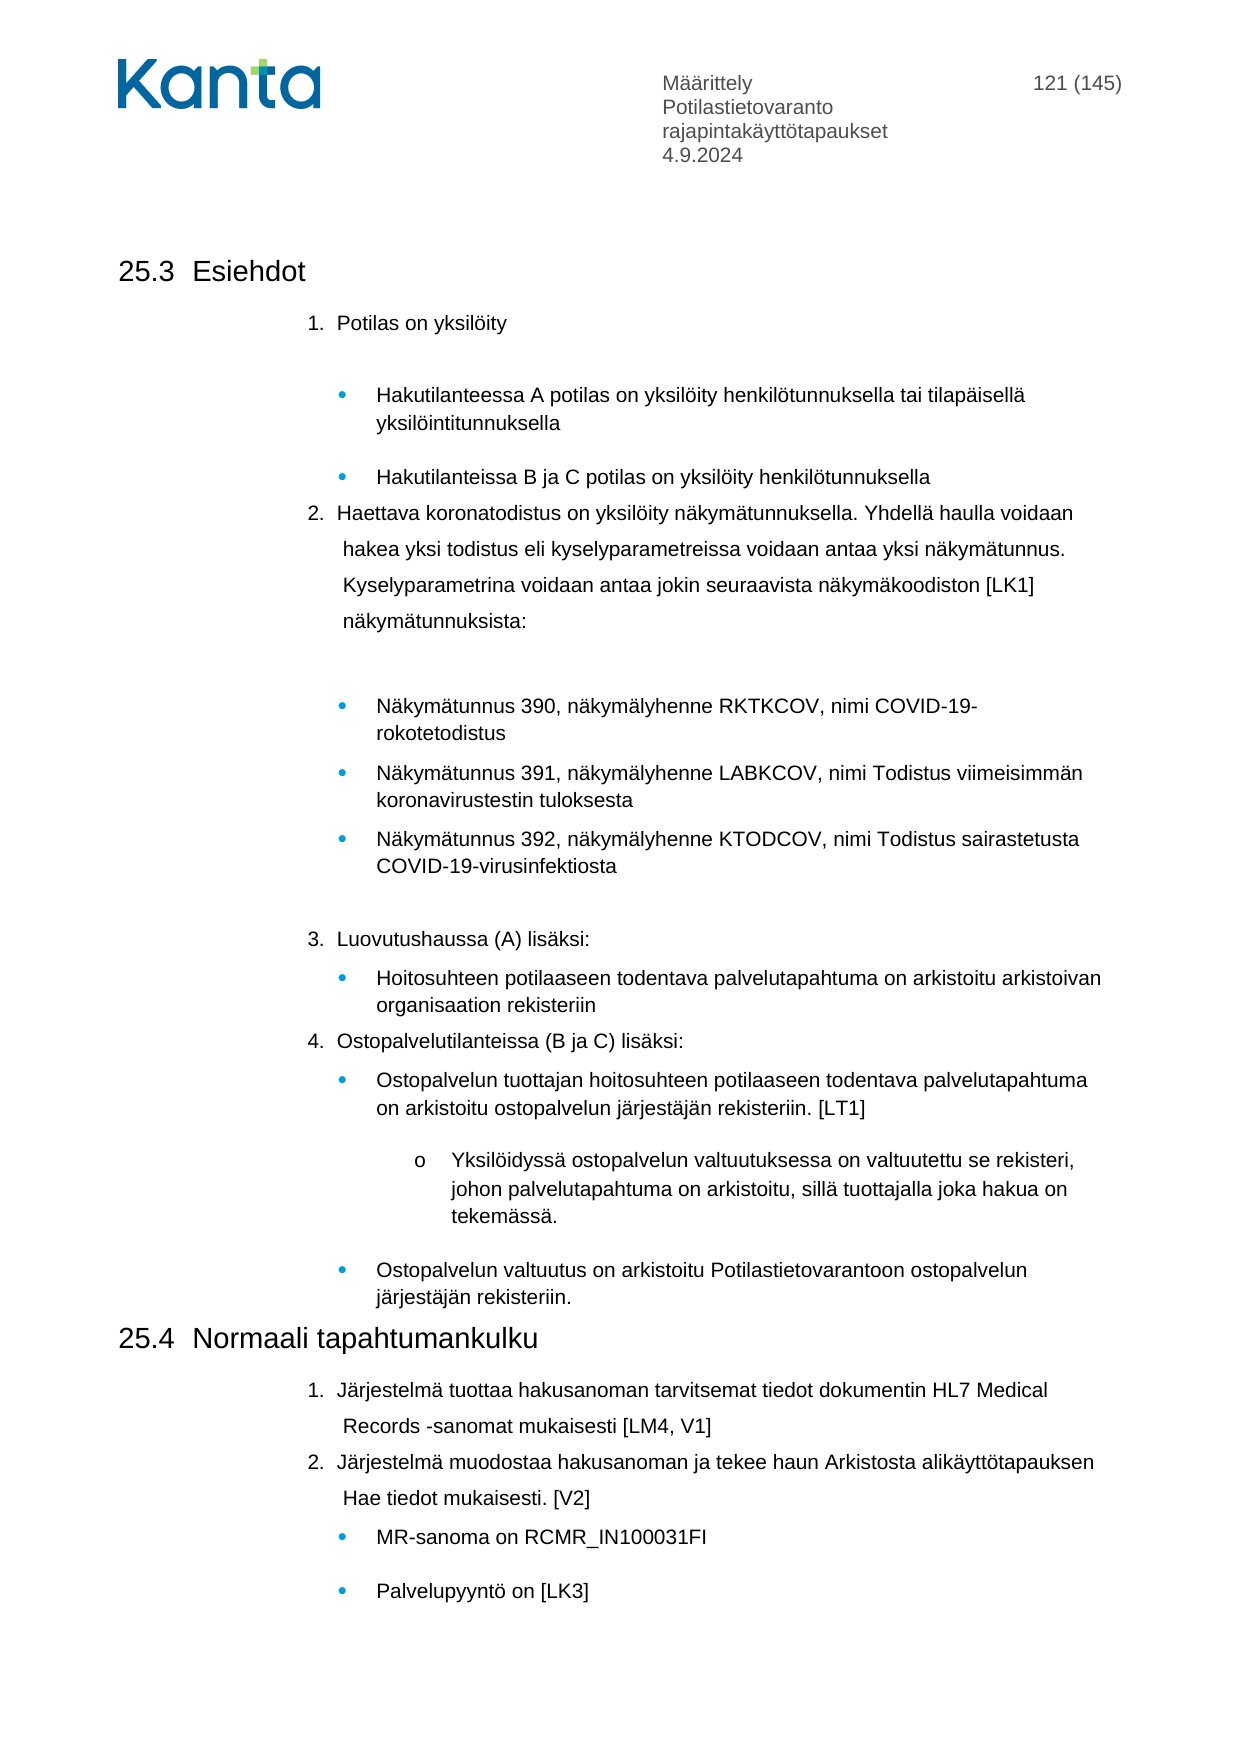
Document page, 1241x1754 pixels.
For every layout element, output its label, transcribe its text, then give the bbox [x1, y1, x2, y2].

list Luovutushaussa (A) lisäksi: [307, 927, 1107, 951]
list Hoitosuhteen potilaaseen todentava palvelutapahtuma on arkistoitu arkistoivan organisaation rekisteriin [339, 962, 1107, 1017]
picture [118, 59, 321, 109]
list Ostopalvelun tuottajan hoitosuhteen potilaaseen todentava palvelutapahtuma on arkistoitu ostopalvelun järjestäjän rekisteriin. [LT1] [339, 1065, 1107, 1119]
list Näkymätunnus 390, näkymälyhenne RKTKCOV, nimi COVID-19-rokotetodistus [339, 691, 1107, 745]
list MR-sanoma on RCMR_IN100031FI [339, 1522, 1107, 1549]
list Näkymätunnus 391, näkymälyhenne LABKCOV, nimi Todistus viimeisimmän koronavirustestin tuloksesta [339, 757, 1107, 811]
list Järjestelmä tuottaa hakusanoman tarvitsemat tiedot dokumentin HL7 Medical Records -sanomat mukaisesti [LM4, V1] [307, 1378, 1107, 1438]
subtitle Esiehdot [118, 254, 1107, 287]
list Järjestelmä muodostaa hakusanoman ja tekee haun Arkistosta alikäyttötapauksen Hae tiedot mukaisesti. [V2] [307, 1450, 1107, 1509]
list Näkymätunnus 392, näkymälyhenne KTODCOV, nimi Todistus sairastetusta COVID-19-virusinfektiosta [339, 824, 1107, 878]
list Hakutilanteessa A potilas on yksilöity henkilötunnuksella tai tilapäisellä yksilöintitunnuksella [339, 380, 1107, 434]
list Yksilöidyssä ostopalvelun valtuutuksessa on valtuutettu se rekisteri, johon palvelutapahtuma on arkistoitu, sillä tuottajalla joka hakua on tekemässä. [414, 1146, 1107, 1228]
list Ostopalvelun valtuutus on arkistoitu Potilastietovarantoon ostopalvelun järjestäjän rekisteriin. [339, 1255, 1107, 1309]
subtitle Normaali tapahtumankulku [118, 1321, 1107, 1355]
list Haettava koronatodistus on yksilöity näkymätunnuksella. Yhdellä haulla voidaan hakea yksi todistus eli kyselyparametreissa voidaan antaa yksi näkymätunnus. Kyselyparametrina voidaan antaa jokin seuraavista näkymäkoodiston [LK1] näkymätunnuksista: [307, 501, 1107, 633]
list Potilas on yksilöity [307, 310, 1107, 334]
list Palvelupyyntö on [LK3] [339, 1576, 1107, 1603]
list Hakutilanteissa B ja C potilas on yksilöity henkilötunnuksella [339, 461, 1107, 488]
list Ostopalvelutilanteissa (B ja C) lisäksi: [307, 1029, 1107, 1053]
